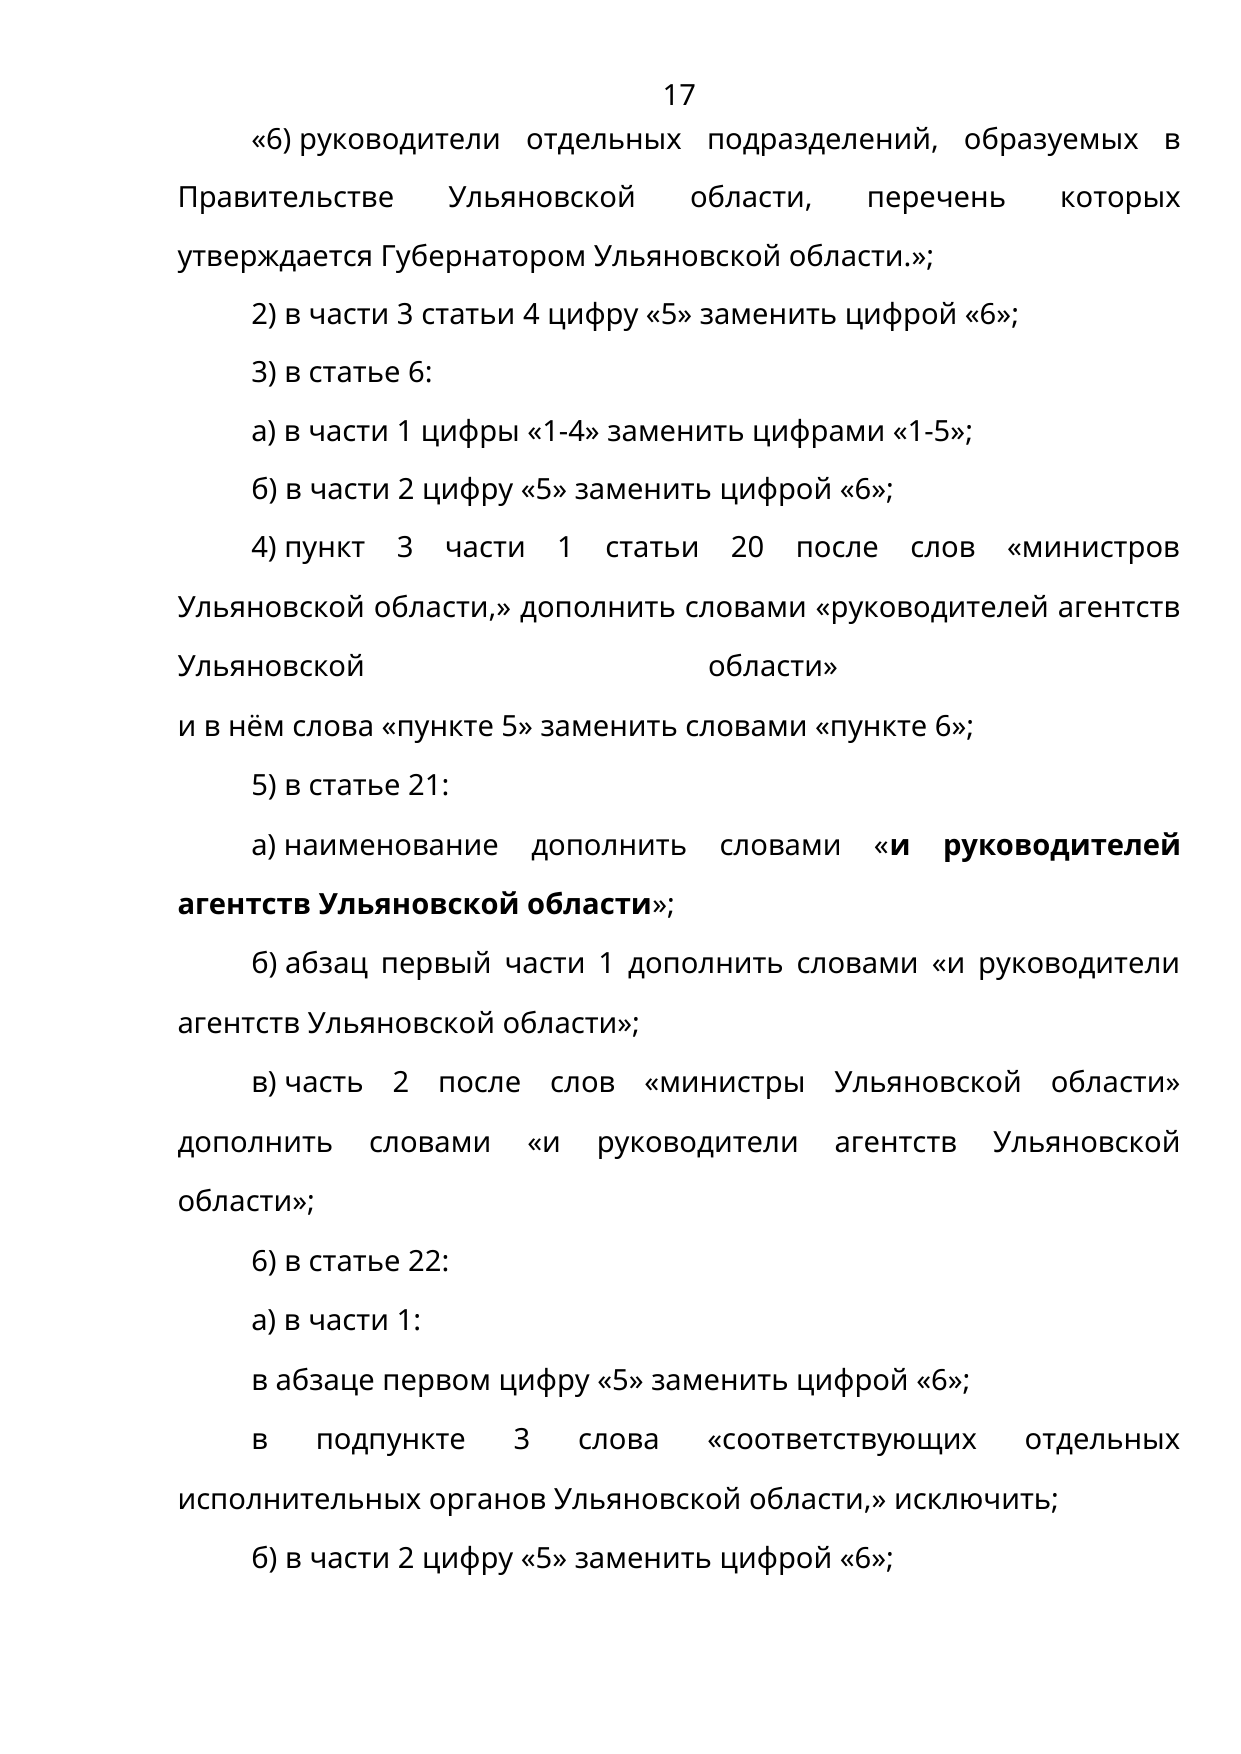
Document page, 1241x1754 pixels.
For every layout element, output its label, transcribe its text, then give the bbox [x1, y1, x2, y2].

text б) в части 2 цифру «5» заменить цифрой «6»; [177, 1538, 1181, 1577]
text в абзаце первом цифру «5» заменить цифрой «6»; [177, 1359, 1181, 1399]
text а) наименование дополнить словами «и руководителей агентств Ульяновской области»; [177, 824, 1181, 923]
text 4) пункт 3 части 1 статьи 20 после слов «министров Ульяновской области,» дополнить словами «руководителей агентств Ульяновской области» и в нём слова «пункте 5» заменить словами «пункте 6»; [177, 526, 1181, 744]
text 5) в статье 21: [177, 764, 1181, 804]
text 3) в статье 6: [177, 351, 1181, 391]
text б) в части 2 цифру «5» заменить цифрой «6»; [177, 468, 1181, 508]
text а) в части 1 цифры «1-4» заменить цифрами «1-5»; [177, 410, 1181, 449]
text б) абзац первый части 1 дополнить словами «и руководители агентств Ульяновской области»; [177, 943, 1181, 1042]
text 2) в части 3 статьи 4 цифру «5» заменить цифрой «6»; [177, 293, 1181, 333]
text «6) руководители отдельных подразделений, образуемых в Правительстве Ульяновской области, перечень которых утверждается Губернатором Ульяновской области.»; [177, 118, 1181, 274]
text 6) в статье 22: [177, 1240, 1181, 1280]
text а) в части 1: [177, 1300, 1181, 1339]
text в) часть 2 после слов «министры Ульяновской области» дополнить словами «и руководители агентств Ульяновской области»; [177, 1062, 1181, 1220]
text в подпункте 3 слова «соответствующих отдельных исполнительных органов Ульяновской области,» исключить; [177, 1419, 1181, 1518]
